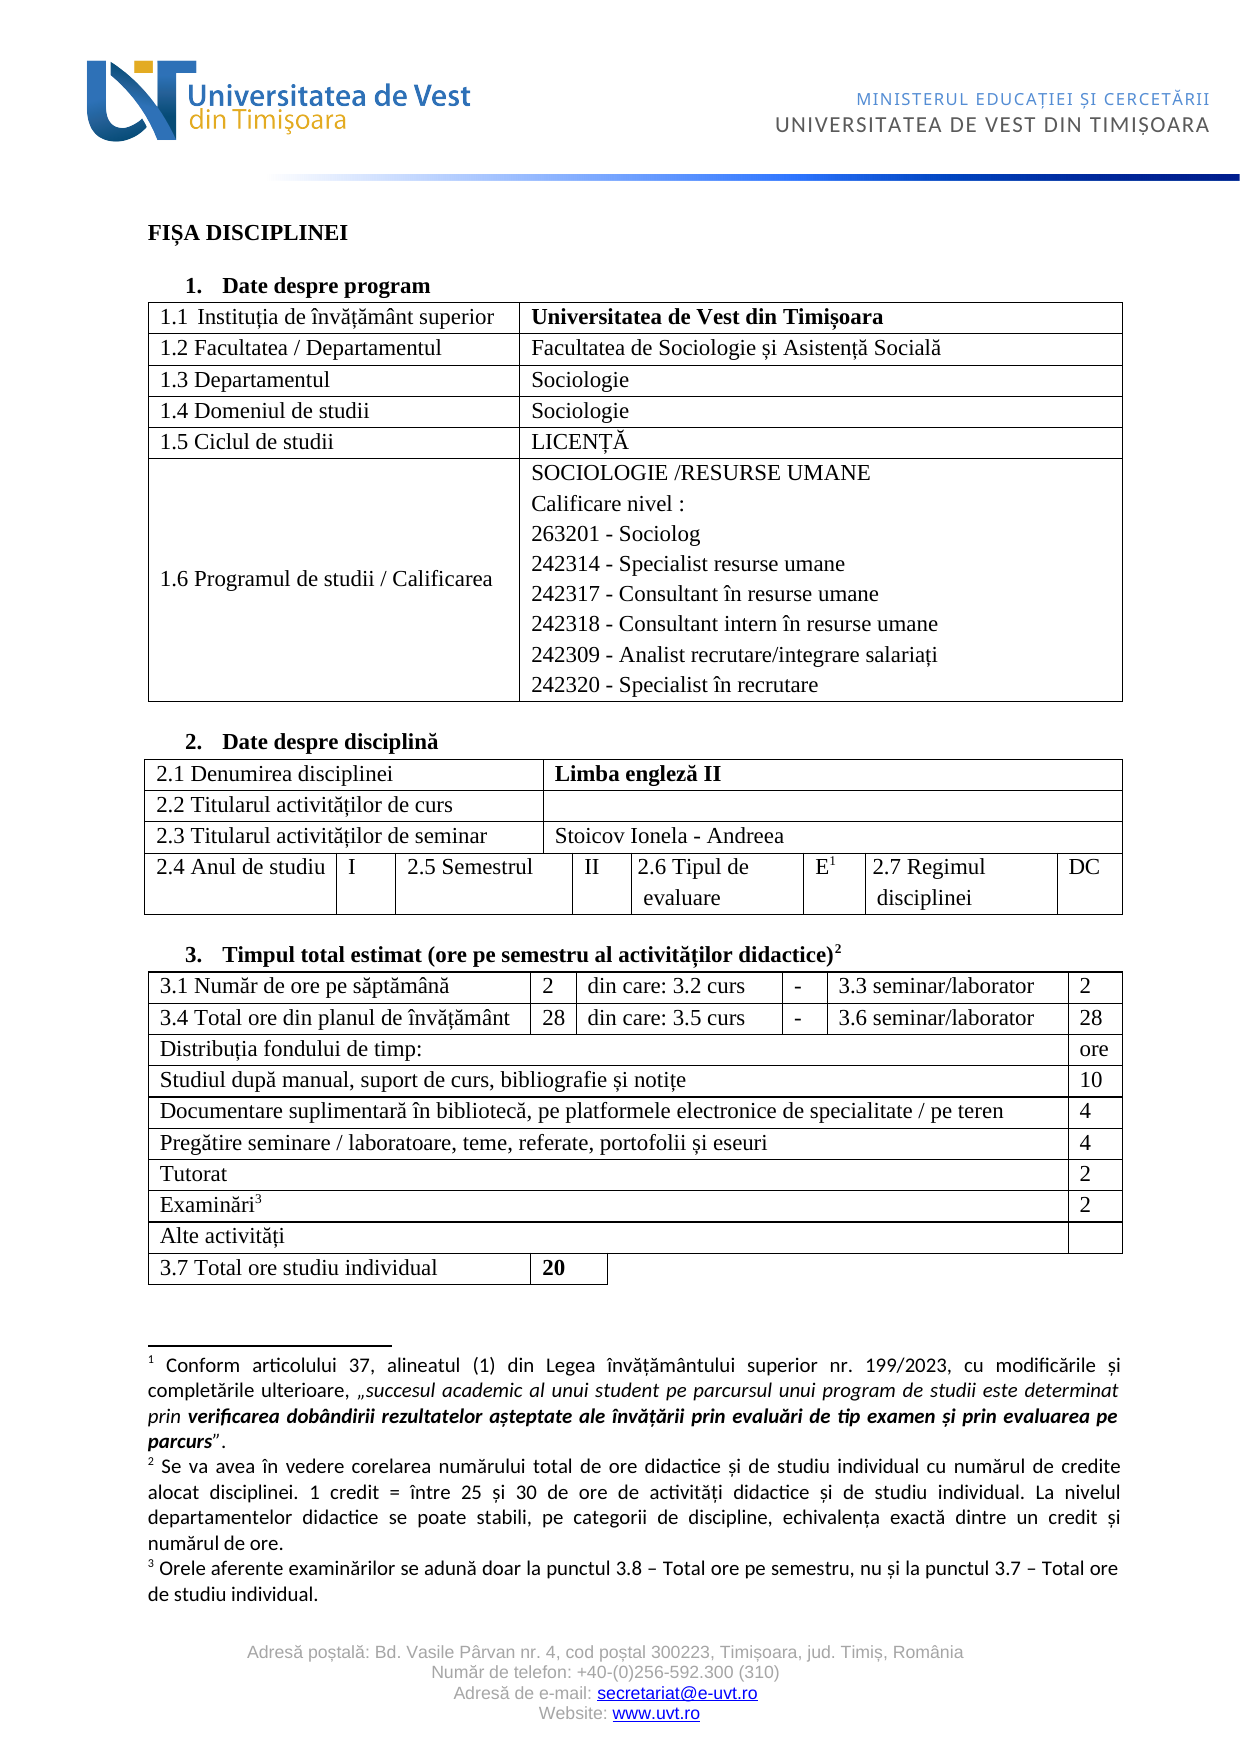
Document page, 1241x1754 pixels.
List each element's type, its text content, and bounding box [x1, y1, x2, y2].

table_cell 2 [1069, 1191, 1122, 1221]
table_cell [544, 791, 1122, 821]
table_cell 2 [1069, 1160, 1122, 1190]
table_cell Pregătire seminare / laboratoare, teme, referate, portofolii și eseuri [149, 1129, 1068, 1159]
table_cell Tutorat [149, 1160, 1068, 1190]
table_header 3.3 seminar/laborator [828, 973, 1068, 1003]
list Date despre program [185, 272, 1122, 298]
table_cell Studiul după manual, suport de curs, bibliografie și notițe [149, 1066, 1068, 1096]
table_cell I [337, 854, 395, 914]
table_cell 3.7 Total ore studiu individual [149, 1254, 530, 1284]
table_cell Stoicov Ionela - Andreea [544, 822, 1122, 852]
table_cell DC [1058, 854, 1122, 914]
table_cell 10 [1069, 1066, 1122, 1096]
picture [266, 174, 1240, 181]
table_cell Facultatea de Sociologie și Asistență Socială [520, 334, 1122, 364]
table_cell II [573, 854, 631, 914]
list Date despre disciplină [185, 728, 1122, 755]
table_header - [783, 973, 827, 1003]
table_header Instituția de învățământ superior [149, 303, 519, 333]
table_cell 2.3 Titularul activităților de seminar [145, 822, 543, 852]
table_cell 3.6 seminar/laborator [828, 1004, 1068, 1034]
table_cell 3.4 Total ore din planul de învățământ [149, 1004, 530, 1034]
table_cell 2.6 Tipul de evaluare [632, 854, 803, 914]
table_header 2 [531, 973, 576, 1003]
table_cell din care: 3.5 curs [577, 1004, 782, 1034]
table_cell 1.3 Departamentul [149, 366, 519, 396]
table_cell Documentare suplimentară în bibliotecă, pe platformele electronice de specialitate / pe teren [149, 1098, 1068, 1128]
table_cell 2.4 Anul de studiu [145, 854, 336, 914]
list Timpul total estimat (ore pe semestru al activităților didactice) [185, 941, 1122, 968]
table_header din care: 3.2 curs [577, 973, 782, 1003]
table_cell LICENȚĂ [520, 428, 1122, 458]
table_cell SOCIOLOGIE /RESURSE UMANE Calificare nivel : 263201 - Sociolog 242314 - Specialist resurse umane 242317 - Consultant în resurse umane 242318 - Consultant intern în resurse umane 242309 - Analist recrutare/integrare salariați 242320 - Specialist în recrutare [520, 459, 1122, 701]
table_cell Distribuția fondului de timp: [149, 1035, 1068, 1065]
table_cell Sociologie [520, 397, 1122, 427]
table_header 2.1 Denumirea disciplinei [145, 760, 543, 790]
table_cell 28 [1069, 1004, 1122, 1034]
table_cell Alte activități [149, 1223, 1068, 1253]
table_header 2 [1069, 973, 1122, 1003]
table_cell - [783, 1004, 827, 1034]
table_cell 2.5 Semestrul [396, 854, 572, 914]
table_header 3.1 Număr de ore pe săptămână [149, 973, 530, 1003]
table_cell 1.6 Programul de studii / Calificarea [149, 459, 519, 701]
table_cell 4 [1069, 1129, 1122, 1159]
table_cell Examinări [149, 1191, 1068, 1221]
table_cell 1.4 Domeniul de studii [149, 397, 519, 427]
table_cell 2.2 Titularul activităților de curs [145, 791, 543, 821]
table_cell 4 [1069, 1098, 1122, 1128]
table_cell 28 [531, 1004, 576, 1034]
table_cell Sociologie [520, 366, 1122, 396]
table_cell E [804, 854, 865, 914]
text FIȘA DISCIPLINEI [148, 219, 1122, 246]
table_cell 2.7 Regimul disciplinei [866, 854, 1057, 914]
table_cell 1.2 Facultatea / Departamentul [149, 334, 519, 364]
table_cell [1069, 1223, 1122, 1253]
table_cell 20 [531, 1254, 607, 1284]
table_cell 1.5 Ciclul de studii [149, 428, 519, 458]
table_header Universitatea de Vest din Timișoara [520, 303, 1122, 333]
table_header Limba engleză II [544, 760, 1122, 790]
picture [75, 30, 482, 171]
table_cell ore [1069, 1035, 1122, 1065]
